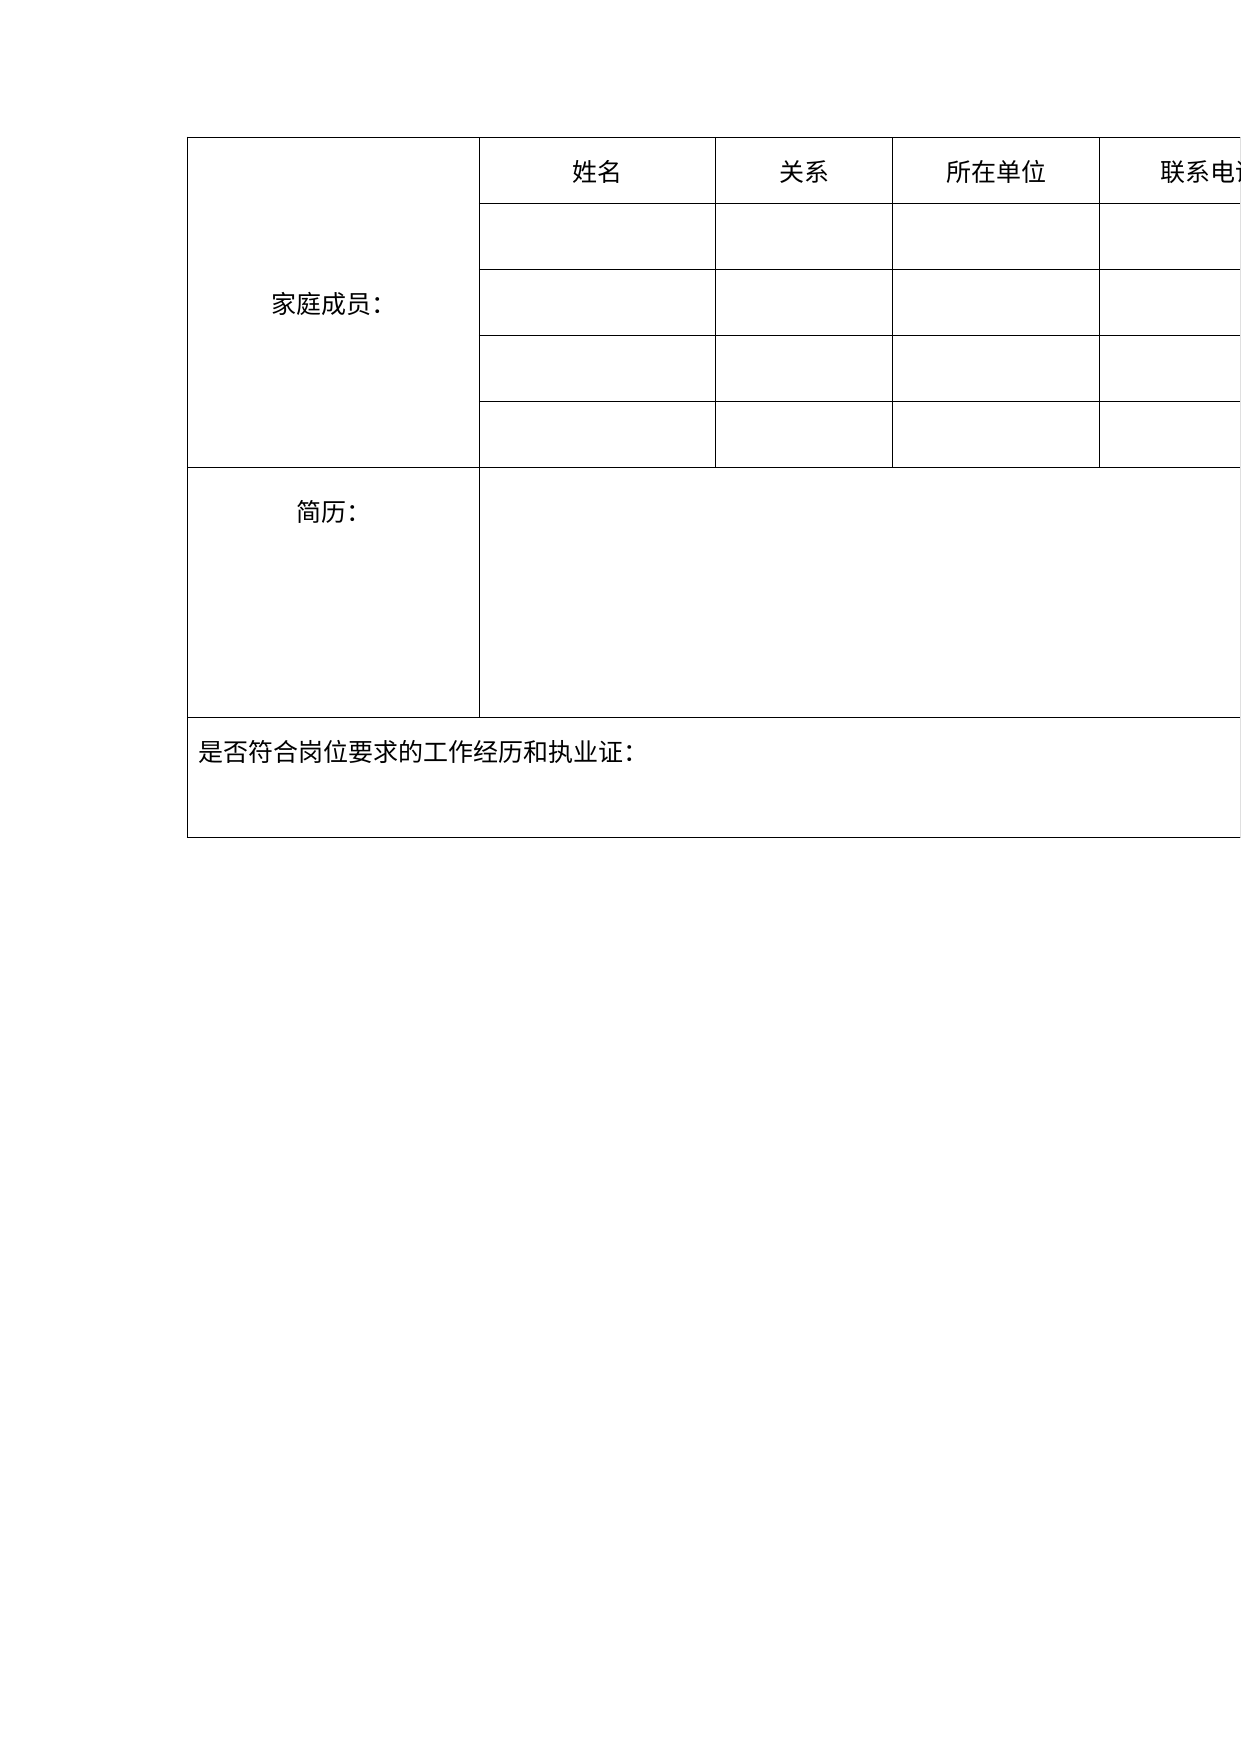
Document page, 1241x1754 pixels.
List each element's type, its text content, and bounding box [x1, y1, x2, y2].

table_cell 姓名 [480, 138, 715, 203]
table_cell 联系电话 [1100, 138, 1240, 203]
table_cell [480, 204, 715, 269]
table_cell [480, 468, 1240, 717]
table_cell [716, 336, 892, 401]
table_cell [480, 402, 715, 467]
table_cell [716, 204, 892, 269]
table_cell [893, 270, 1099, 335]
table_cell [480, 270, 715, 335]
table_cell 是否符合岗位要求的工作经历和执业证： [188, 718, 1240, 837]
table_cell [893, 402, 1099, 467]
table_cell 家庭成员： [188, 138, 479, 467]
table_cell 简历： [188, 468, 479, 717]
table_cell [893, 204, 1099, 269]
table_cell [1100, 270, 1240, 335]
table_cell [1100, 204, 1240, 269]
table_cell [1100, 402, 1240, 467]
table_cell [1100, 336, 1240, 401]
table_cell [716, 270, 892, 335]
table_cell [716, 402, 892, 467]
table_cell 所在单位 [893, 138, 1099, 203]
table_cell [480, 336, 715, 401]
table_cell 关系 [716, 138, 892, 203]
table_cell [893, 336, 1099, 401]
